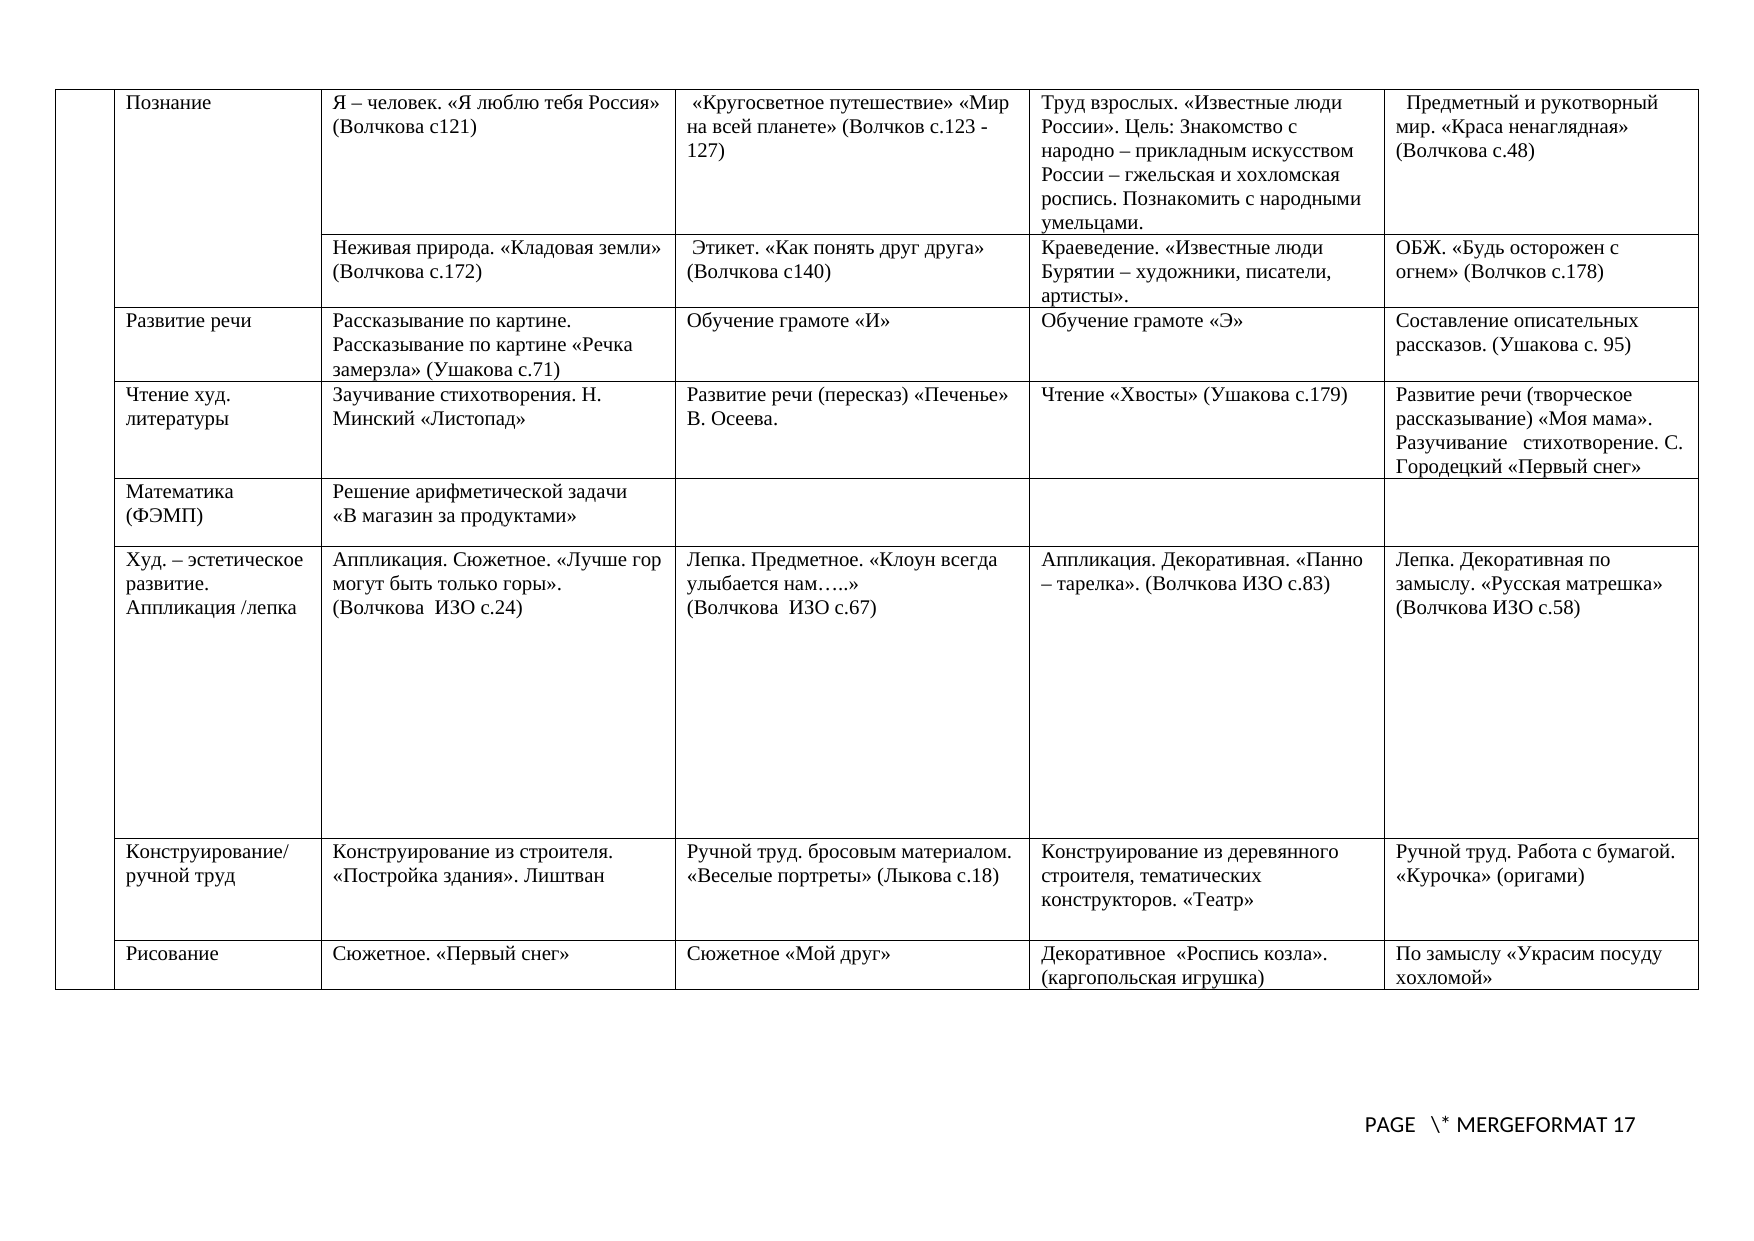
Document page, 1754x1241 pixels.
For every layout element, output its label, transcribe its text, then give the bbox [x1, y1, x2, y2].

table_cell Я – человек. «Я люблю тебя Россия» (Волчкова с121) [322, 90, 675, 234]
table_cell [1385, 479, 1698, 546]
table_cell Развитие речи (пересказ) «Печенье» В. Осеева. [676, 382, 1029, 478]
table_cell Познание [115, 90, 321, 307]
table_cell Аппликация. Сюжетное. «Лучше гор могут быть только горы». (Волчкова ИЗО с.24) [322, 547, 675, 838]
table_cell Сюжетное «Мой друг» [676, 941, 1029, 989]
table_cell Рисование [115, 941, 321, 989]
table_cell Решение арифметической задачи «В магазин за продуктами» [322, 479, 675, 546]
table_cell Ручной труд. Работа с бумагой. «Курочка» (оригами) [1385, 839, 1698, 940]
table_cell Развитие речи [115, 308, 321, 381]
table_cell Худ. – эстетическое развитие. Аппликация /лепка [115, 547, 321, 838]
table_cell [1030, 479, 1384, 546]
table_cell «Кругосветное путешествие» «Мир на всей планете» (Волчков с.123 - 127) [676, 90, 1029, 234]
table_cell Конструирование из деревянного строителя, тематических конструкторов. «Театр» [1030, 839, 1384, 940]
table_cell Развитие речи (творческое рассказывание) «Моя мама». Разучивание стихотворение. С. Городецкий «Первый снег» [1385, 382, 1698, 478]
table_cell Обучение грамоте «Э» [1030, 308, 1384, 381]
table_cell Этикет. «Как понять друг друга» (Волчкова с140) [676, 235, 1029, 307]
table_cell Обучение грамоте «И» [676, 308, 1029, 381]
table_cell [676, 479, 1029, 546]
table_cell [56, 90, 114, 989]
table_cell Рассказывание по картине. Рассказывание по картине «Речка замерзла» (Ушакова с.71) [322, 308, 675, 381]
table_cell Конструирование из строителя. «Постройка здания». Лиштван [322, 839, 675, 940]
table_cell По замыслу «Украсим посуду хохломой» [1385, 941, 1698, 989]
table_cell ОБЖ. «Будь осторожен с огнем» (Волчков с.178) [1385, 235, 1698, 307]
table_cell Лепка. Предметное. «Клоун всегда улыбается нам…..» (Волчкова ИЗО с.67) [676, 547, 1029, 838]
table_cell Чтение «Хвосты» (Ушакова с.179) [1030, 382, 1384, 478]
table_cell Аппликация. Декоративная. «Панно – тарелка». (Волчкова ИЗО с.83) [1030, 547, 1384, 838]
table_cell Предметный и рукотворный мир. «Краса ненаглядная» (Волчкова с.48) [1385, 90, 1698, 234]
table_cell Сюжетное. «Первый снег» [322, 941, 675, 989]
table_cell Математика (ФЭМП) [115, 479, 321, 546]
table_cell Неживая природа. «Кладовая земли» (Волчкова с.172) [322, 235, 675, 307]
table_cell Составление описательных рассказов. (Ушакова с. 95) [1385, 308, 1698, 381]
table_cell Труд взрослых. «Известные люди России». Цель: Знакомство с народно – прикладным искусством России – гжельская и хохломская роспись. Познакомить с народными умельцами. [1030, 90, 1384, 234]
table_cell Лепка. Декоративная по замыслу. «Русская матрешка» (Волчкова ИЗО с.58) [1385, 547, 1698, 838]
table_cell Чтение худ. литературы [115, 382, 321, 478]
table_cell Заучивание стихотворения. Н. Минский «Листопад» [322, 382, 675, 478]
table_cell Декоративное «Роспись козла». (каргопольская игрушка) [1030, 941, 1384, 989]
table_cell Ручной труд. бросовым материалом. «Веселые портреты» (Лыкова с.18) [676, 839, 1029, 940]
table_cell Краеведение. «Известные люди Бурятии – художники, писатели, артисты». [1030, 235, 1384, 307]
table_cell Конструирование/ ручной труд [115, 839, 321, 940]
